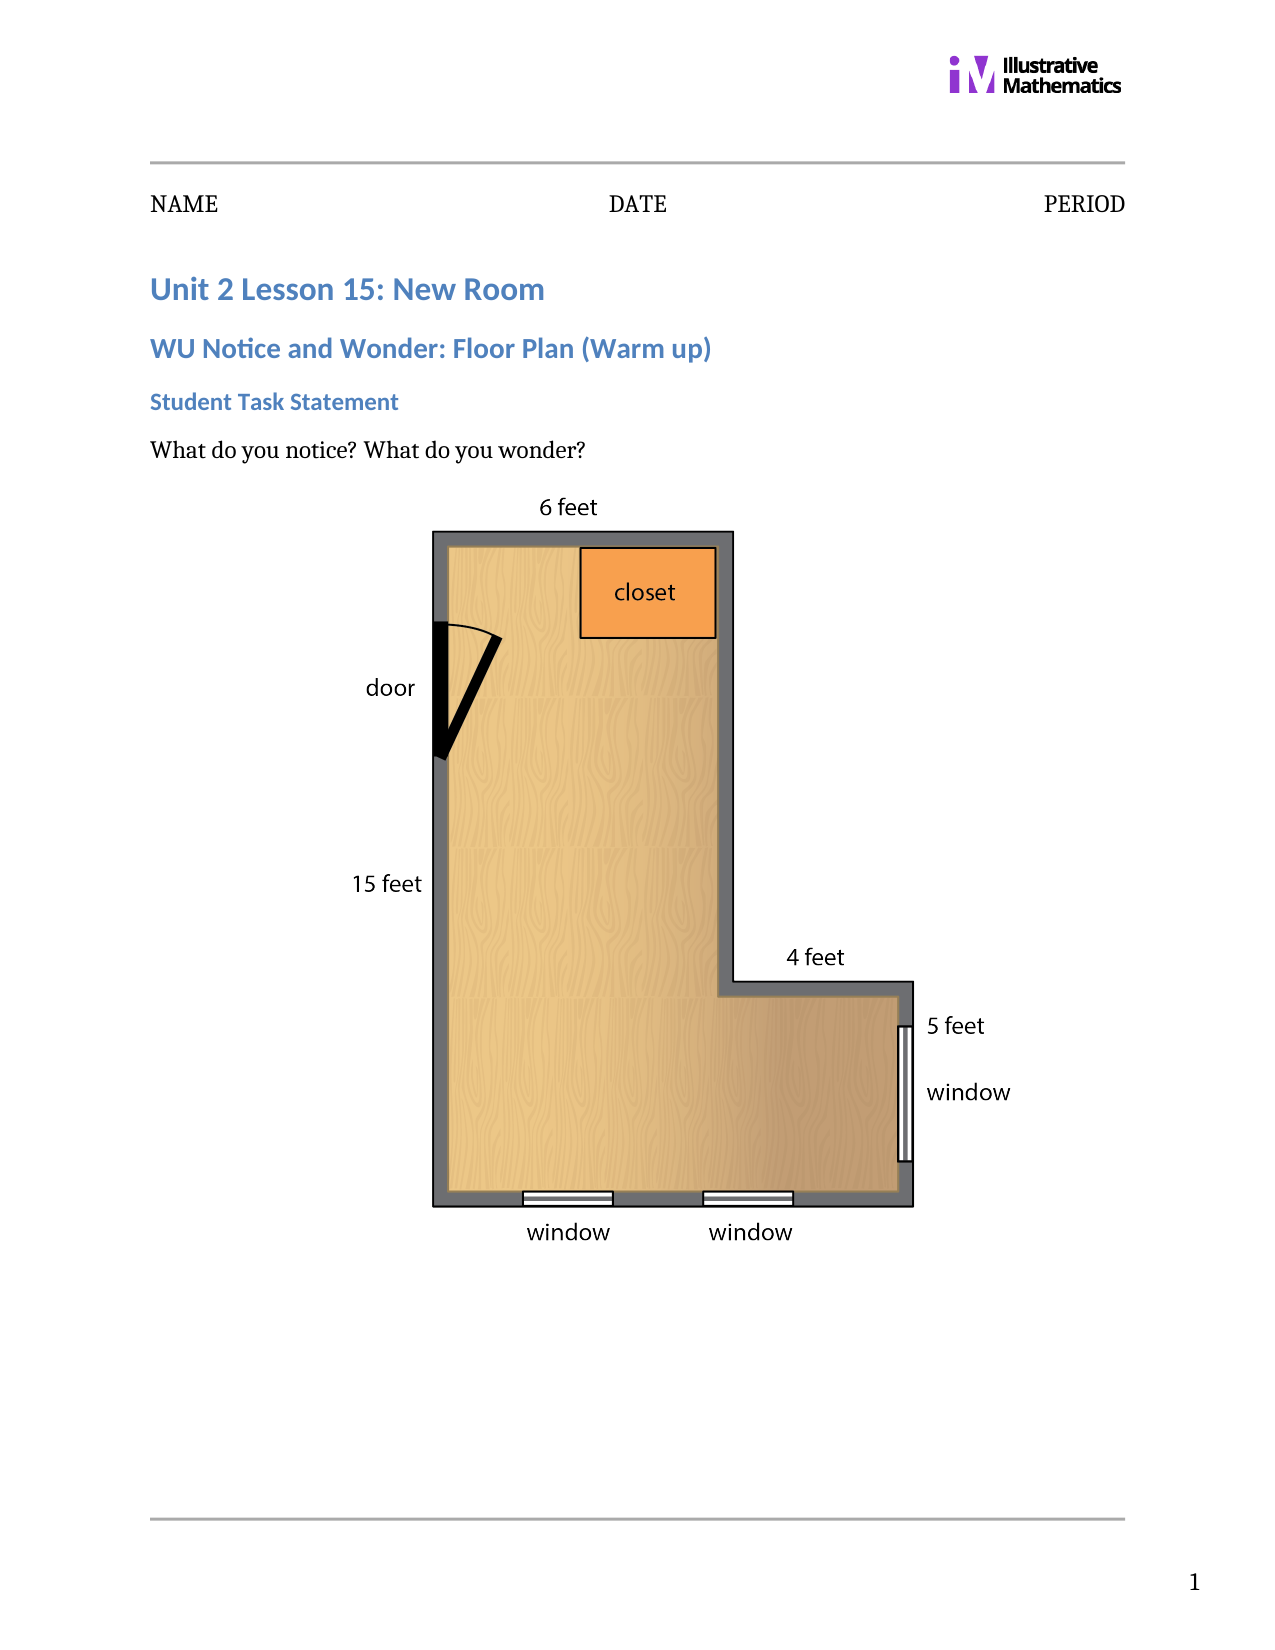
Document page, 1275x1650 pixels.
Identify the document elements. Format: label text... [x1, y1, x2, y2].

text What do you notice? What do you wonder? [150, 436, 1125, 464]
picture [168, 483, 1144, 1271]
subtitle Unit 2 Lesson 15: New Room [150, 268, 1125, 309]
subtitle Student Task Statement [150, 386, 1125, 417]
subtitle WU Notice and Wonder: Floor Plan (Warm up) [150, 330, 1125, 366]
picture [949, 55, 1121, 93]
